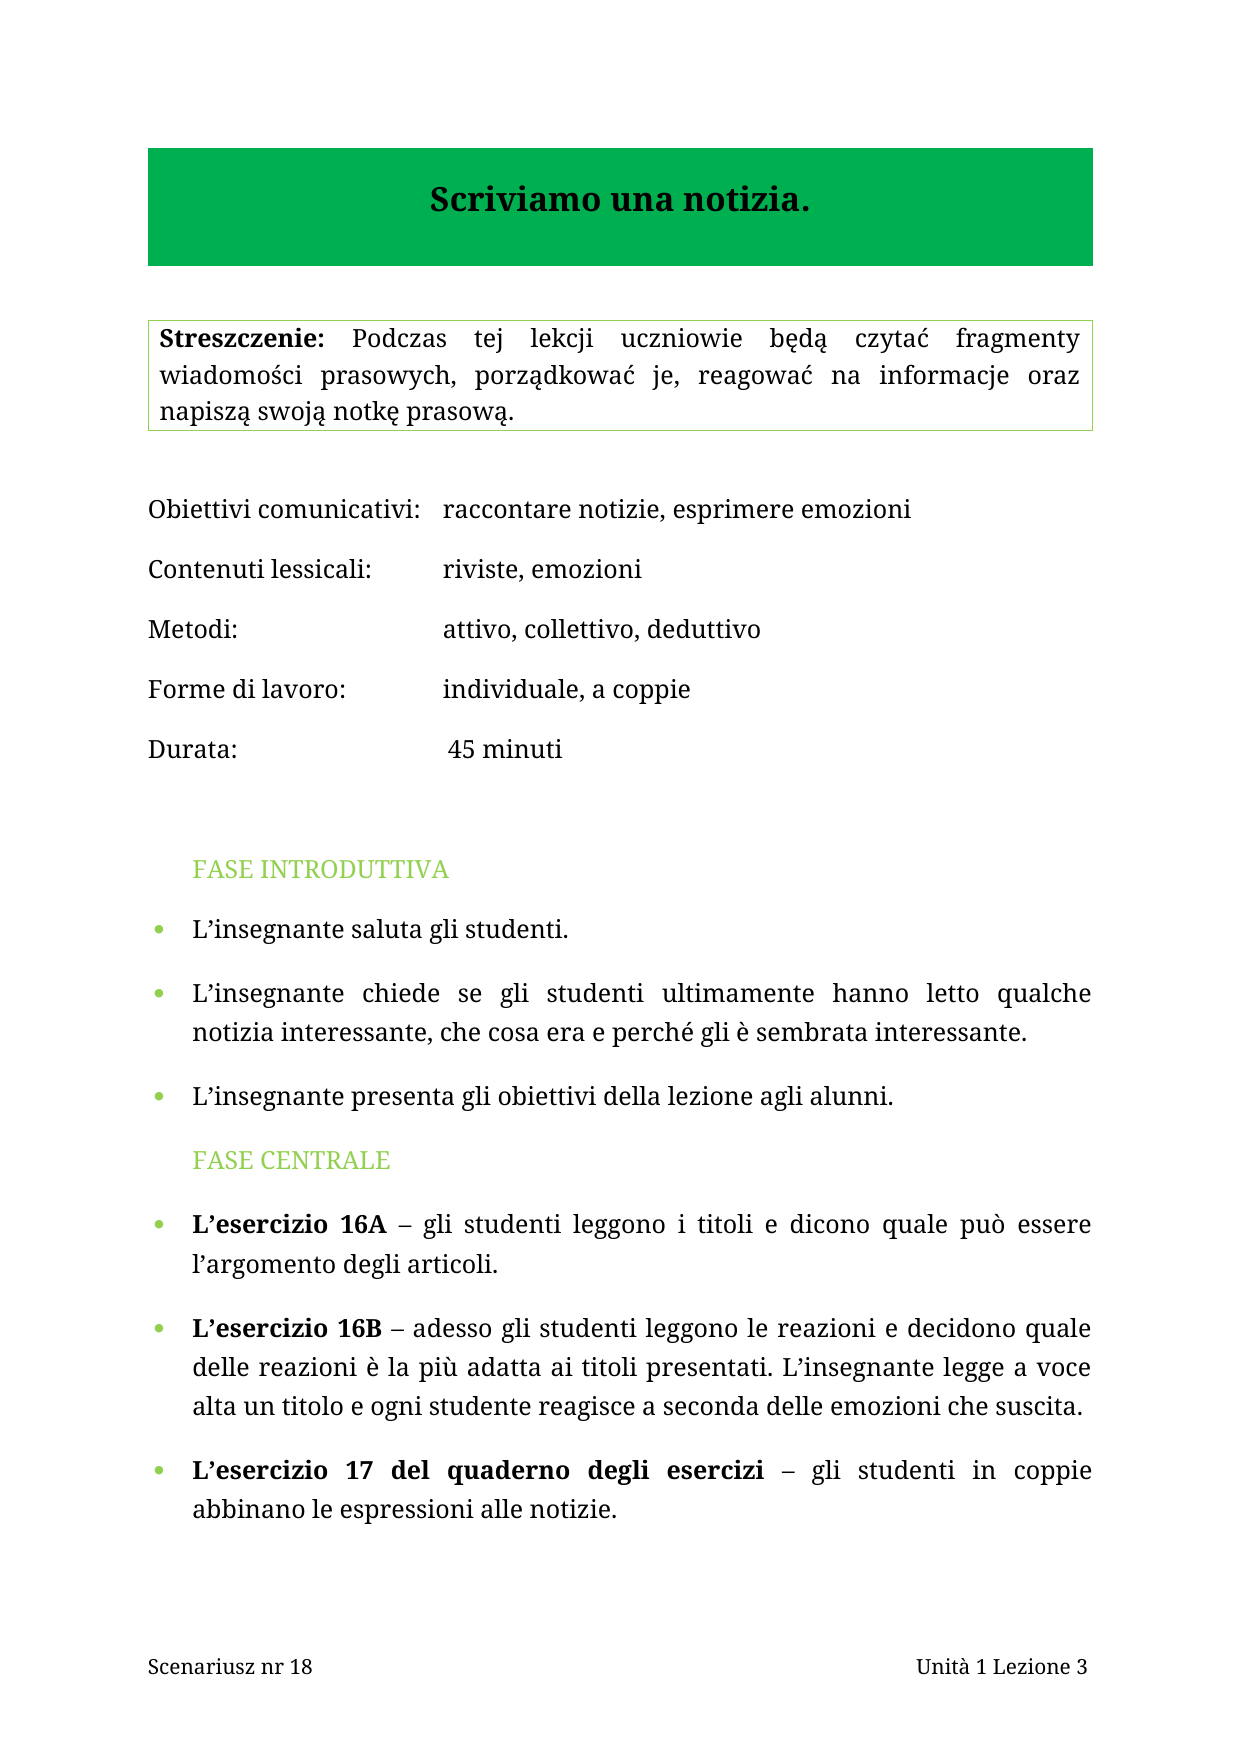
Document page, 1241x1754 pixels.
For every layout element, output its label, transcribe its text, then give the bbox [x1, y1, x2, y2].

table_header Scriviamo una notizia. [148, 148, 1093, 266]
text FASE INTRODUTTIVA [148, 851, 1093, 885]
text Metodi: attivo, collettivo, deduttivo [148, 611, 1093, 645]
table_header Streszczenie: Podczas tej lekcji uczniowie będą czytać fragmenty wiadomości prasowych, porządkować je, reagować na informacje oraz napiszą swoją notkę prasową. [149, 321, 1092, 430]
list L’insegnante chiede se gli studenti ultimamente hanno letto qualche notizia interessante, che cosa era e perché gli è sembrata interessante. [154, 975, 1093, 1049]
text FASE CENTRALE [192, 1143, 1093, 1177]
list L’insegnante presenta gli obiettivi della lezione agli alunni. [154, 1079, 1093, 1113]
text Contenuti lessicali: riviste, emozioni [148, 551, 1093, 585]
list L’esercizio 16A – gli studenti leggono i titoli e dicono quale può essere l’argomento degli articoli. [154, 1207, 1093, 1280]
list L’insegnante saluta gli studenti. [154, 911, 1093, 945]
list L’esercizio 17 del quaderno degli esercizi – gli studenti in coppie abbinano le espressioni alle notizie. [154, 1453, 1093, 1526]
text Durata: 45 minuti [148, 731, 1093, 765]
text Forme di lavoro: individuale, a coppie [148, 671, 1093, 705]
list L’esercizio 16B – adesso gli studenti leggono le reazioni e decidono quale delle reazioni è la più adatta ai titoli presentati. L’insegnante legge a voce alta un titolo e ogni studente reagisce a seconda delle emozioni che suscita. [154, 1310, 1093, 1423]
text Obiettivi comunicativi: raccontare notizie, esprimere emozioni [148, 491, 1093, 525]
